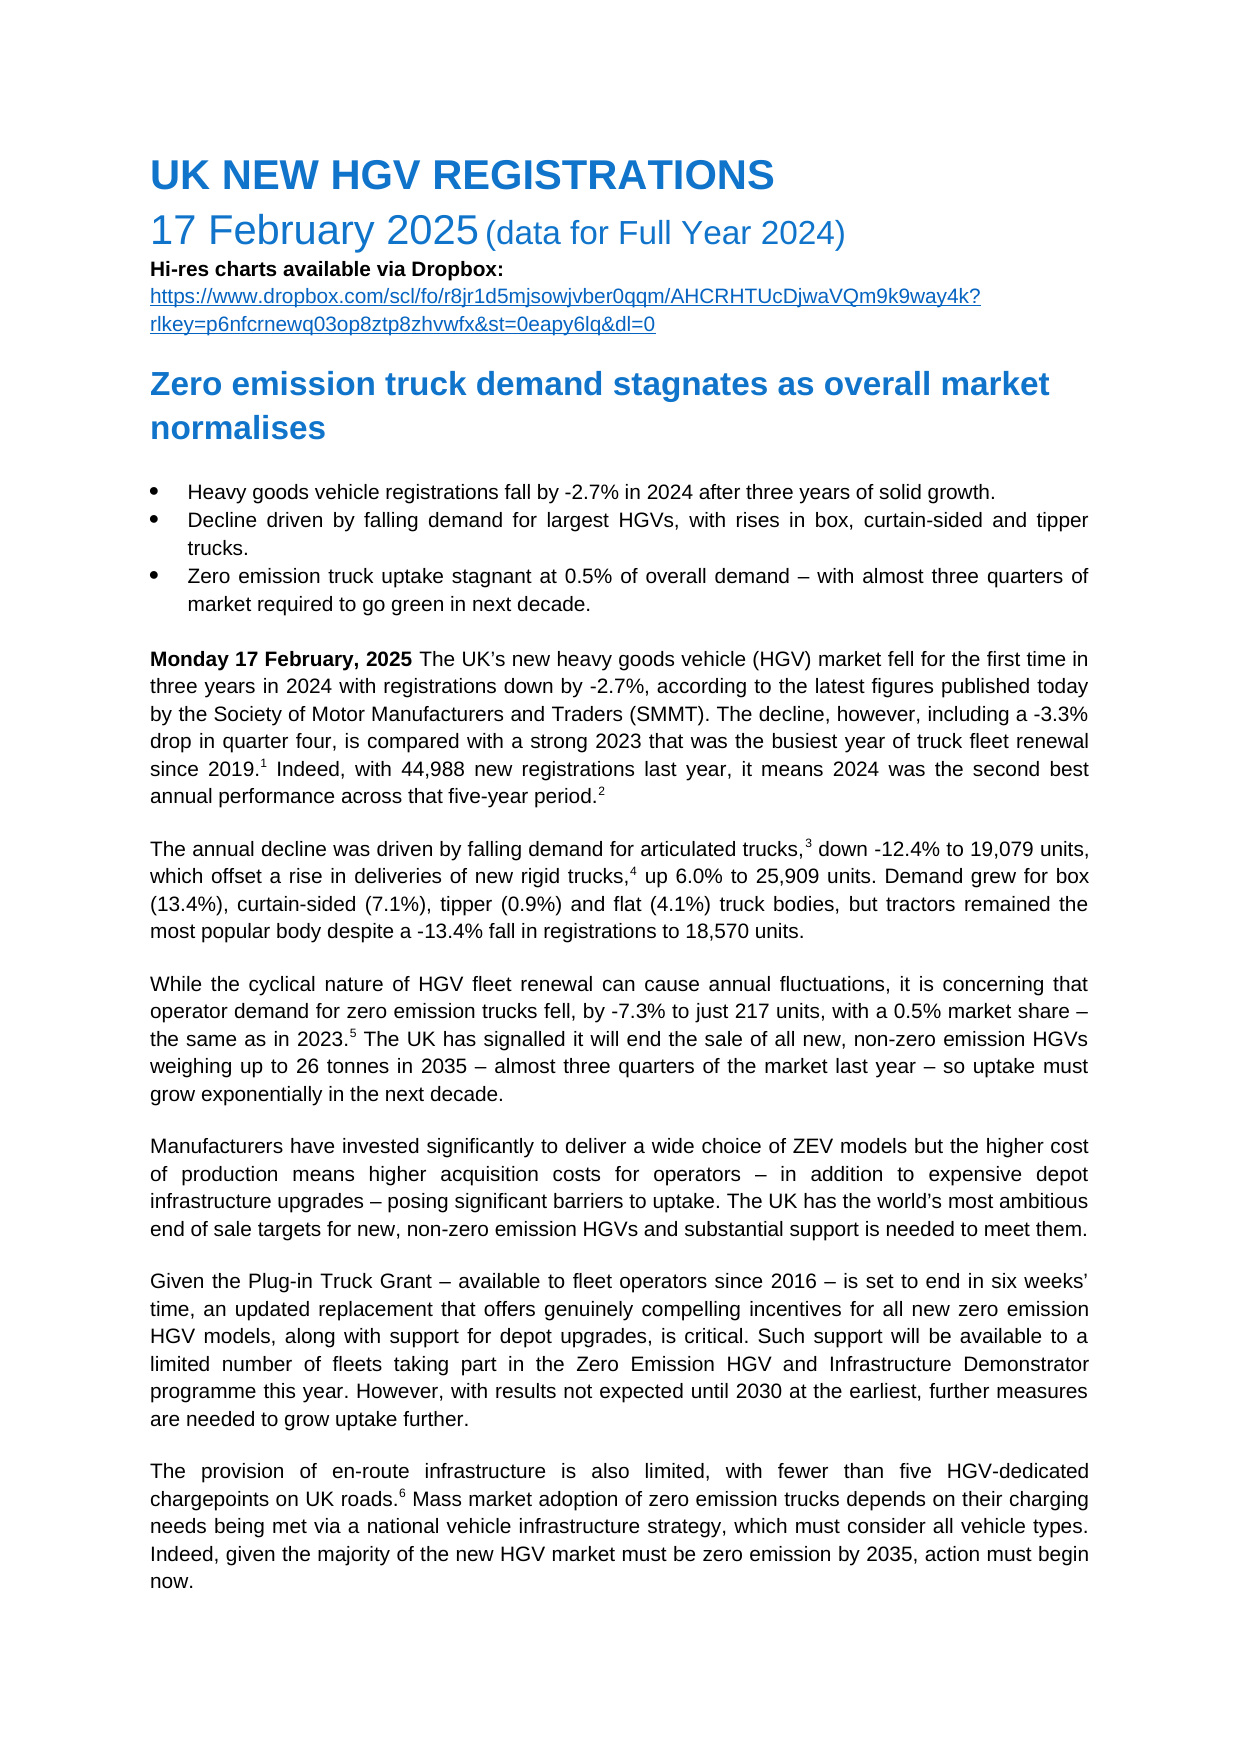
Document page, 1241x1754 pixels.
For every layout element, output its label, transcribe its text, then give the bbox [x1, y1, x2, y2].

text While the cyclical nature of HGV fleet renewal can cause annual fluctuations, it is concerning that operator demand for zero emission trucks fell, by -7.3% to just 217 units, with a 0.5% market share – the same as in 2023.5 The UK has signalled it will end the sale of all new, non-zero emission HGVs weighing up to 26 tonnes in 2035 – almost three quarters of the market last year – so uptake must grow exponentially in the next decade. [150, 972, 1090, 1106]
text Manufacturers have invested significantly to deliver a wide choice of ZEV models but the higher cost of production means higher acquisition costs for operators – in addition to expensive depot infrastructure upgrades – posing significant barriers to uptake. The UK has the world’s most ambitious end of sale targets for new, non-zero emission HGVs and substantial support is needed to meet them. [150, 1134, 1090, 1241]
list Heavy goods vehicle registrations fall by -2.7% in 2024 after three years of solid growth. [150, 480, 1090, 504]
list Zero emission truck uptake stagnant at 0.5% of overall demand – with almost three quarters of market required to go green in next decade. [150, 563, 1090, 616]
text UK NEW HGV REGISTRATIONS 17 February 2025 (data for Full Year 2024) Hi-res charts available via Dropbox: https://www.dropbox.com/scl/fo/r8jr1d5mjsowjvber0qqm/AHCRHTUcDjwaVQm9k9way4k?rlkey=p6nfcrnewq03op8ztp8zhvwfx&st=0eapy6lq&dl=0 [150, 150, 1090, 336]
text Zero emission truck demand stagnates as overall market normalises [150, 364, 1090, 447]
list Decline driven by falling demand for largest HGVs, with rises in box, curtain-sided and tipper trucks. [150, 508, 1090, 560]
text Given the Plug-in Truck Grant – available to fleet operators since 2016 – is set to end in six weeks’ time, an updated replacement that offers genuinely compelling incentives for all new zero emission HGV models, along with support for depot upgrades, is critical. Such support will be available to a limited number of fleets taking part in the Zero Emission HGV and Infrastructure Demonstrator programme this year. However, with results not expected until 2030 at the earliest, further measures are needed to grow uptake further. [150, 1269, 1090, 1431]
text The annual decline was driven by falling demand for articulated trucks,3 down -12.4% to 19,079 units, which offset a rise in deliveries of new rigid trucks,4 up 6.0% to 25,909 units. Demand grew for box (13.4%), curtain-sided (7.1%), tipper (0.9%) and flat (4.1%) truck bodies, but tractors remained the most popular body despite a -13.4% fall in registrations to 18,570 units. [150, 837, 1090, 943]
text Monday 17 February, 2025 The UK’s new heavy goods vehicle (HGV) market fell for the first time in three years in 2024 with registrations down by -2.7%, according to the latest figures published today by the Society of Motor Manufacturers and Traders (SMMT). The decline, however, including a -3.3% drop in quarter four, is compared with a strong 2023 that was the busiest year of truck fleet renewal since 2019.1 Indeed, with 44,988 new registrations last year, it means 2024 was the second best annual performance across that five-year period.2 [150, 647, 1090, 808]
text The provision of en-route infrastructure is also limited, with fewer than five HGV-dedicated chargepoints on UK roads.6 Mass market adoption of zero emission trucks depends on their charging needs being met via a national vehicle infrastructure strategy, which must consider all vehicle types. Indeed, given the majority of the new HGV market must be zero emission by 2035, action must begin now. [150, 1459, 1090, 1593]
